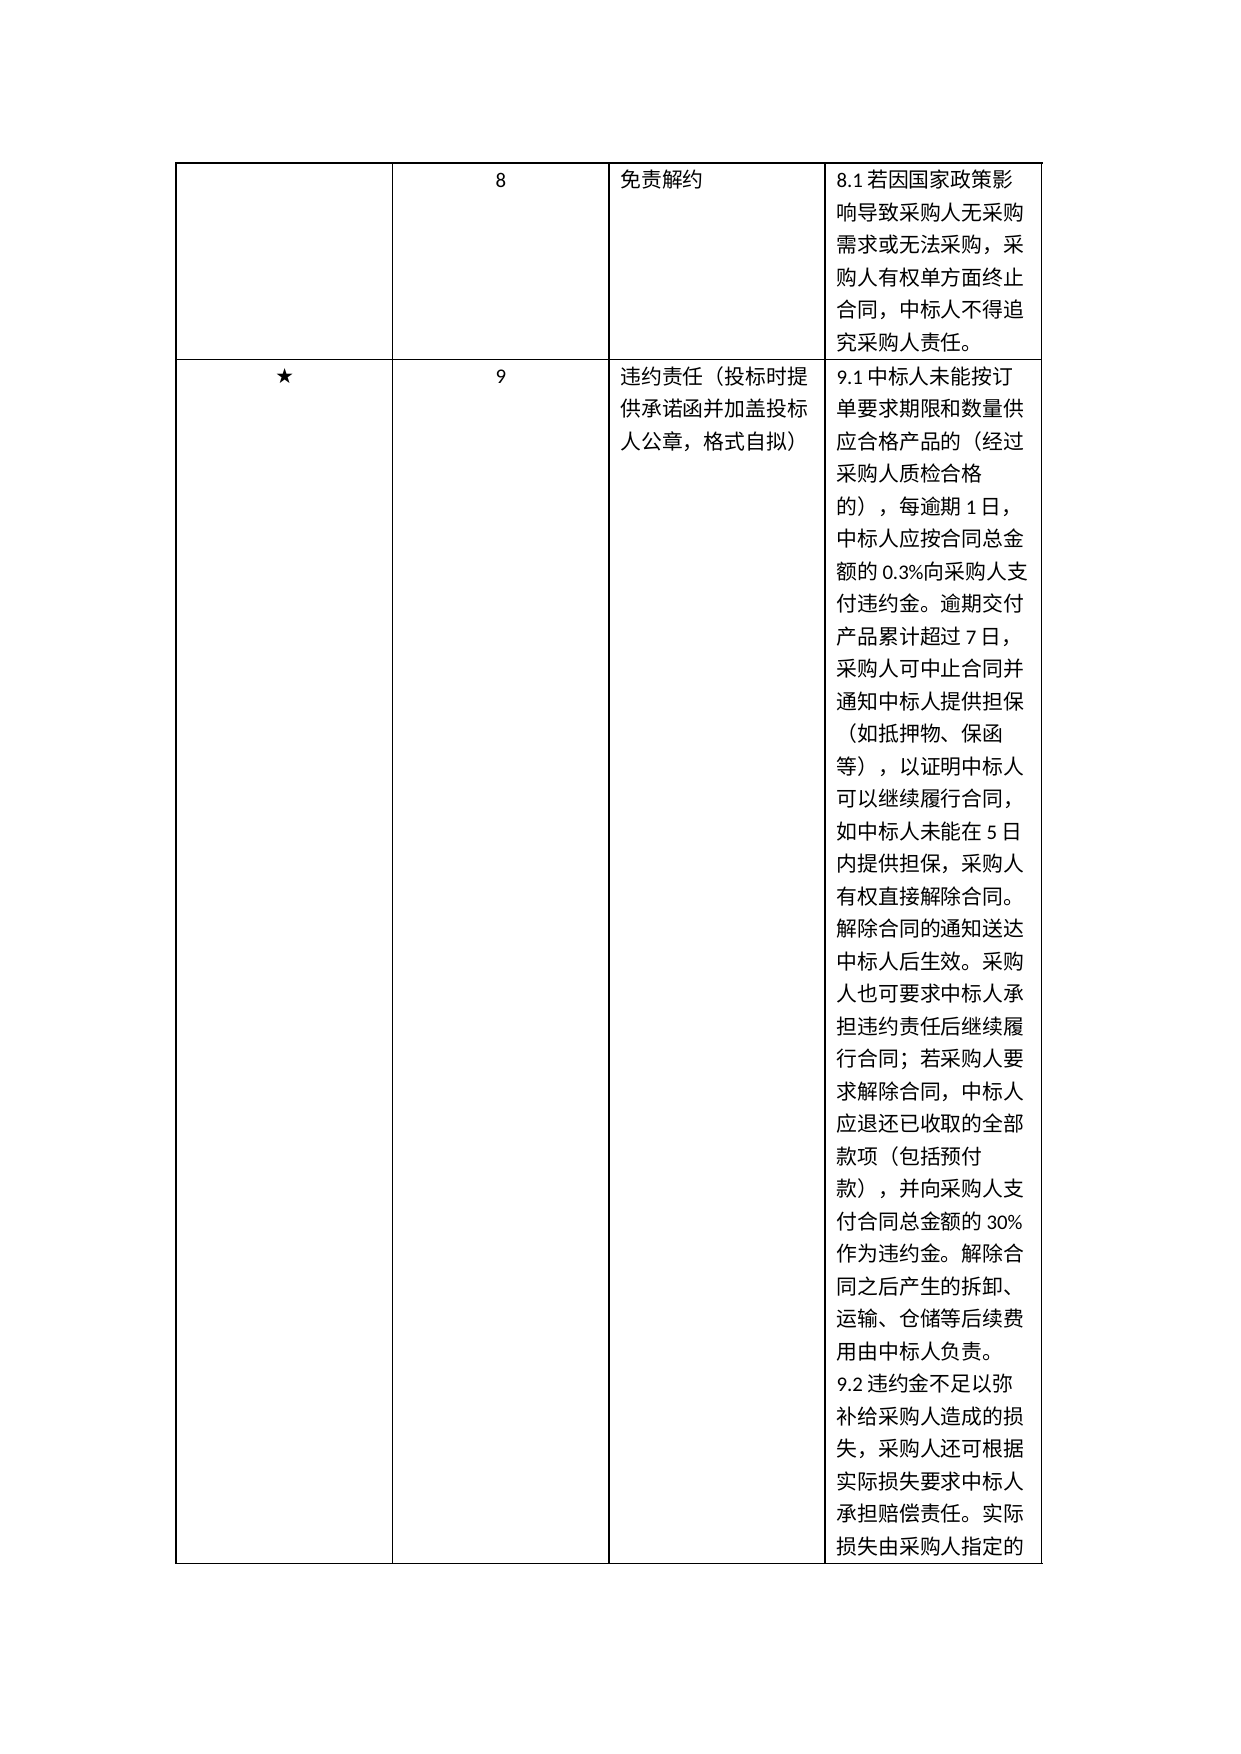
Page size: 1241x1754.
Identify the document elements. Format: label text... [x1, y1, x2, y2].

table_cell ★ [177, 360, 392, 1563]
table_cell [610, 360, 824, 1563]
table_cell [177, 164, 392, 358]
table_cell 8 [393, 164, 608, 358]
table_cell 免责解约 [610, 164, 824, 358]
table_cell 9 [393, 360, 608, 1563]
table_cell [826, 360, 1041, 1563]
table_cell 8.1若因国家政策影响导致采购人无采购需求或无法采购，采购人有权单方面终止合同，中标人不得追究采购人责任。 [826, 164, 1041, 358]
